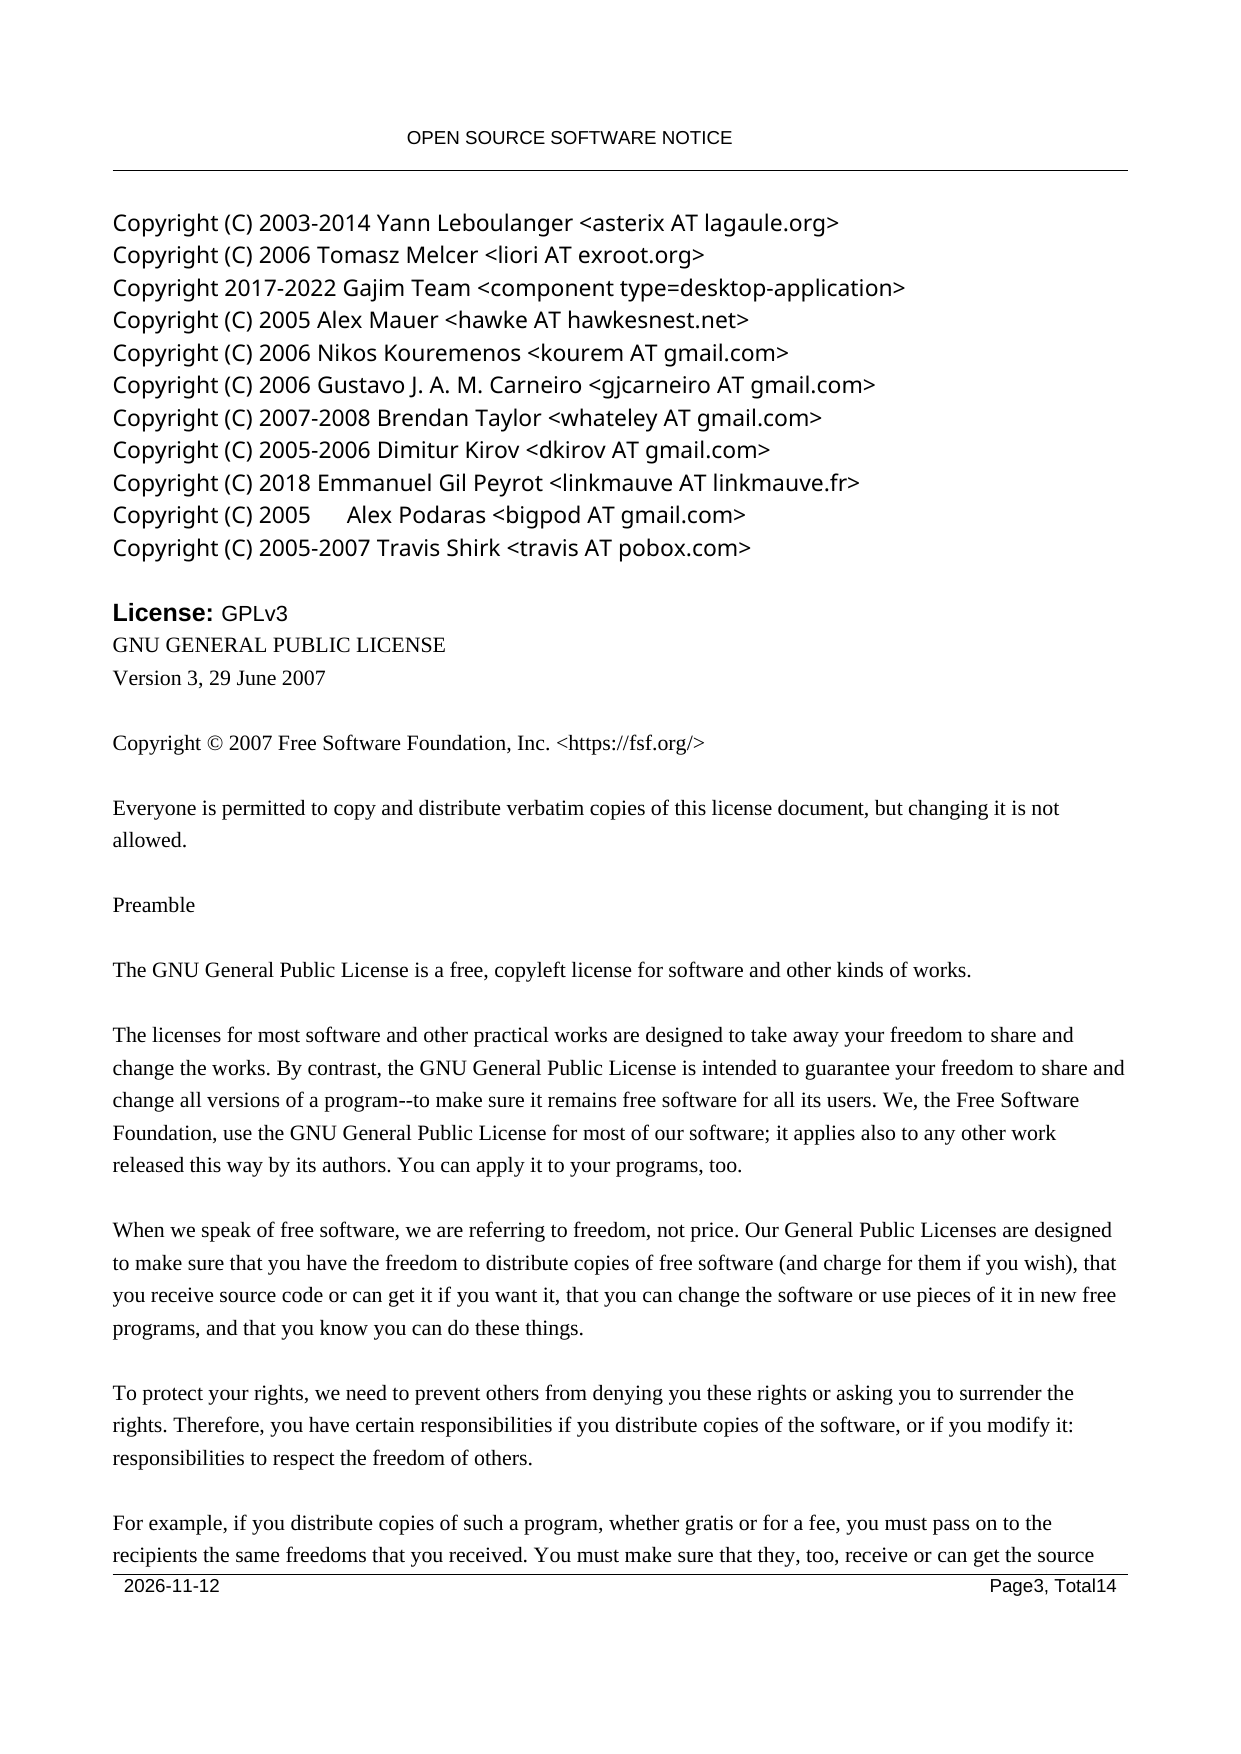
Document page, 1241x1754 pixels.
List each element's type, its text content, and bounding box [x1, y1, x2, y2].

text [112, 629, 1128, 1571]
text License: GPLv3 [112, 596, 1128, 629]
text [112, 206, 1128, 596]
